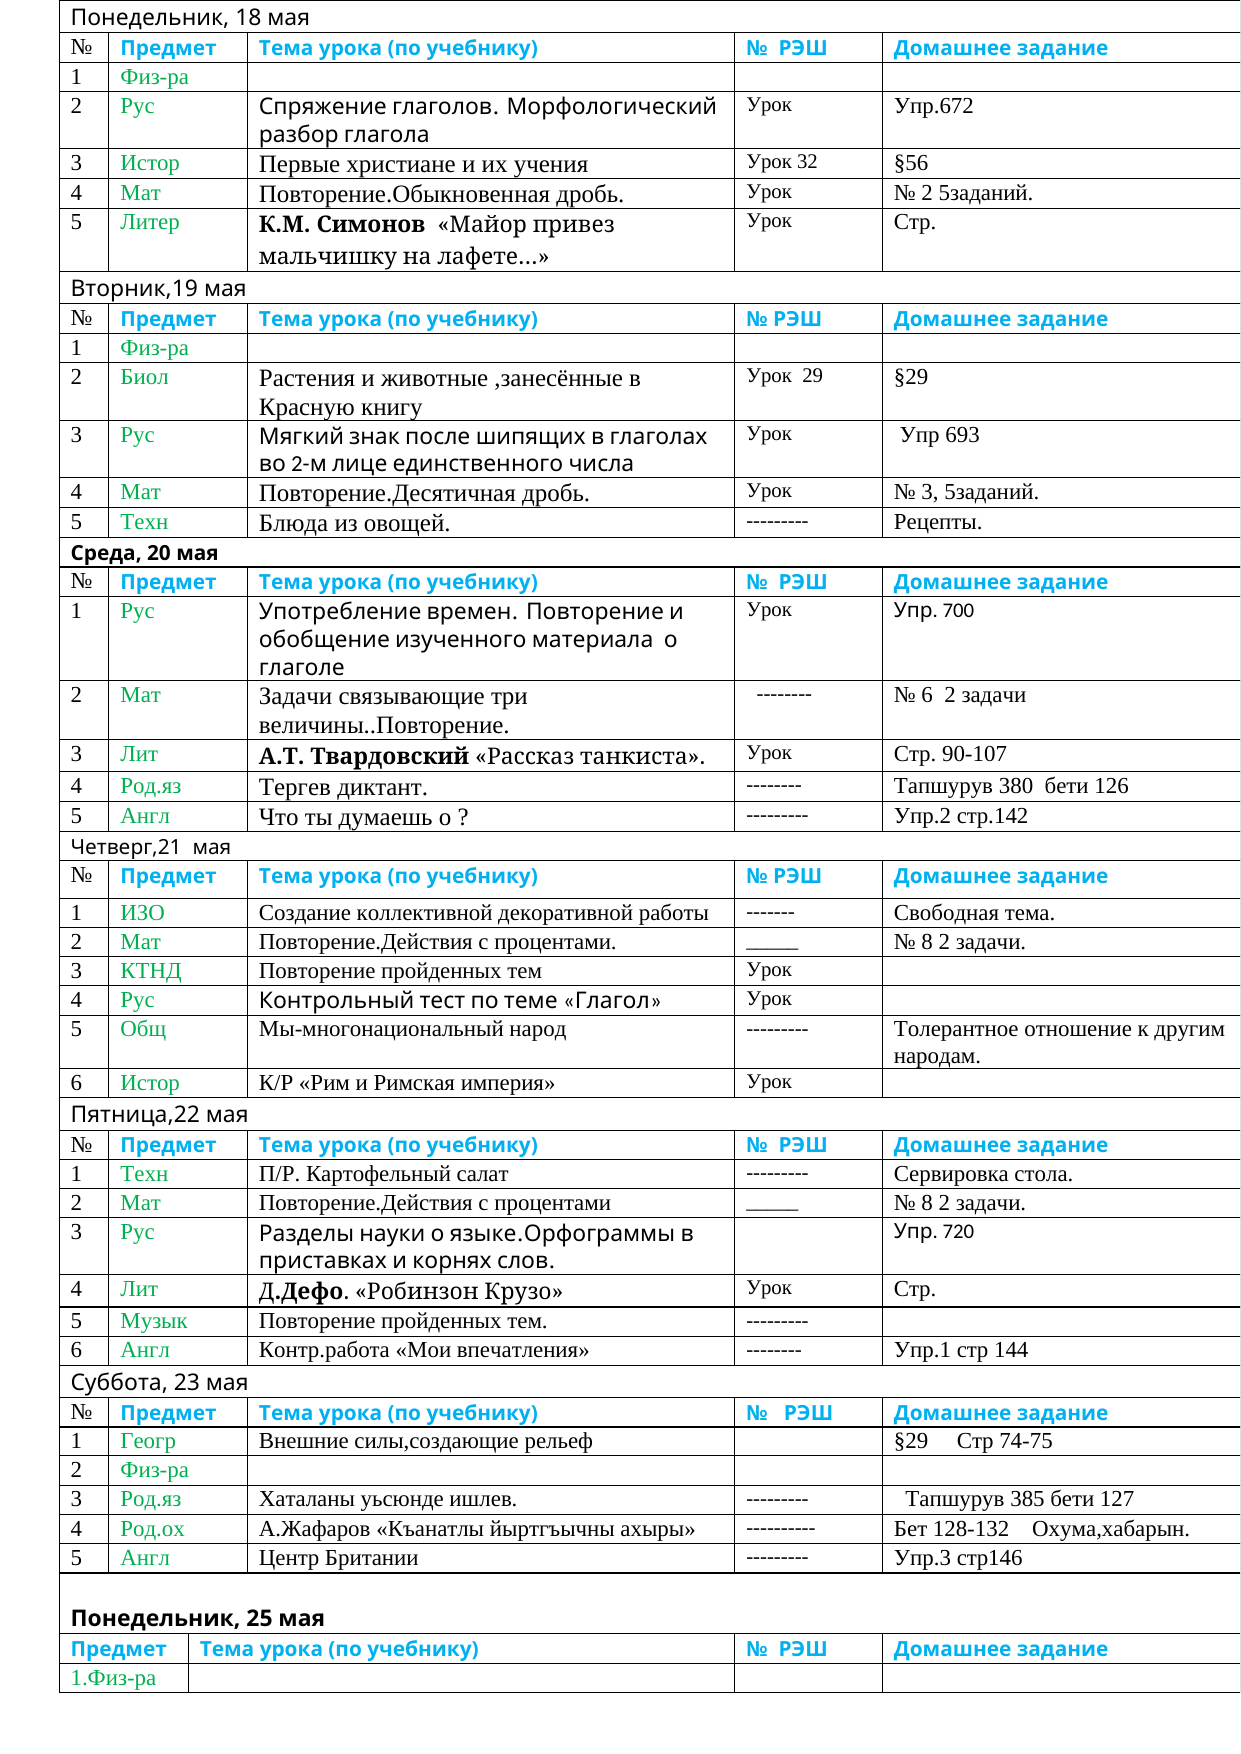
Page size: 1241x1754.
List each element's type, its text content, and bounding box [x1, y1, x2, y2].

table_cell Рус [109, 1218, 247, 1274]
table_cell А.Жафаров «Къанатлы йыртгъычны ахыры» [248, 1515, 734, 1543]
table_cell Урок [735, 209, 882, 271]
table_cell Физ-ра [109, 334, 247, 362]
table_cell Пятница,22 мая [60, 1098, 1240, 1129]
table_cell Тема урока (по учебнику) [248, 861, 734, 898]
table_cell 6 [60, 1337, 108, 1364]
table_cell Разделы науки о языке.Орфограммы в приставках и корнях слов. [248, 1218, 734, 1274]
table_cell Повторение.Действия с процентами [248, 1189, 734, 1217]
table_cell Блюда из овощей. [248, 508, 734, 537]
table_cell Четверг,21 мая [60, 832, 1240, 860]
table_cell --------- [735, 1544, 882, 1572]
table_cell № РЭШ [735, 1398, 882, 1426]
table_cell ------- [735, 899, 882, 927]
table_cell Урок [735, 179, 882, 207]
table_cell Повторение.Действия с процентами. [248, 928, 734, 956]
table_cell 1.Физ-ра [60, 1664, 188, 1692]
table_cell [735, 1664, 882, 1692]
table_cell П/Р. Картофельный салат [248, 1160, 734, 1188]
table_cell Физ-ра [109, 63, 247, 91]
table_cell Внешние силы,создающие рельеф [248, 1428, 734, 1455]
table_cell Тема урока (по учебнику) [248, 1398, 734, 1426]
table_cell --------- [735, 1016, 882, 1068]
table_cell Центр Британии [248, 1544, 734, 1572]
table_cell 4 [60, 179, 108, 207]
table_cell [883, 1069, 1240, 1097]
table_cell Упр.3 стр146 [883, 1544, 1240, 1572]
table_cell Создание коллективной декоративной работы [248, 899, 734, 927]
table_cell Род.ох [109, 1515, 247, 1543]
table_cell Рецепты. [883, 508, 1240, 537]
table_cell ИЗО [109, 899, 247, 927]
table_cell Тапшурув 380 бети 126 [883, 772, 1240, 801]
table_cell Род.яз [109, 772, 247, 801]
table_cell Контр.работа «Мои впечатления» [248, 1337, 734, 1364]
table_cell Тапшурув 385 бети 127 [883, 1486, 1240, 1513]
table_cell Домашнее задание [883, 568, 1240, 596]
table_cell Стр. [883, 1275, 1240, 1306]
table_cell [735, 1218, 882, 1274]
table_cell Урок [735, 478, 882, 507]
table_cell [735, 63, 882, 91]
table_cell Предмет [109, 861, 247, 898]
table_cell _____ [735, 928, 882, 956]
table_cell Англ [109, 802, 247, 831]
table_cell 4 [60, 1515, 108, 1543]
table_cell 3 [60, 149, 108, 178]
table_cell 4 [60, 986, 108, 1014]
table_cell Тема урока (по учебнику) [248, 304, 734, 333]
table_cell [883, 334, 1240, 362]
table_cell Литер [109, 209, 247, 271]
table_cell № 2 5заданий. [883, 179, 1240, 207]
table_cell Техн [109, 508, 247, 537]
table_cell № РЭШ [735, 861, 882, 898]
table_cell Сервировка стола. [883, 1160, 1240, 1188]
table_cell _____ [735, 1189, 882, 1217]
table_cell [883, 63, 1240, 91]
table_header Понедельник, 18 мая [60, 1, 1240, 32]
table_cell 3 [60, 1218, 108, 1274]
table_cell [883, 986, 1240, 1014]
table_cell [883, 1664, 1240, 1692]
table_cell Предмет [109, 568, 247, 596]
table_cell [735, 334, 882, 362]
table_cell 3 [60, 421, 108, 477]
table_cell Повторение.Обыкновенная дробь. [248, 179, 734, 207]
table_cell 5 [60, 1016, 108, 1068]
table_cell Стр. [883, 209, 1240, 271]
table_cell № 8 2 задачи. [883, 928, 1240, 956]
table_cell 2 [60, 363, 108, 420]
table_cell Свободная тема. [883, 899, 1240, 927]
table_cell ---------- [735, 1515, 882, 1543]
table_cell Род.яз [109, 1486, 247, 1513]
table_cell № РЭШ [735, 1634, 882, 1662]
table_cell Д.Дефо. «Робинзон Крузо» [248, 1275, 734, 1306]
table_cell Повторение.Десятичная дробь. [248, 478, 734, 507]
table_cell Суббота, 23 мая [60, 1366, 1240, 1397]
table_cell 1 [60, 597, 108, 680]
table_cell Упр. 700 [883, 597, 1240, 680]
table_cell 1 [60, 63, 108, 91]
table_cell Урок [735, 986, 882, 1014]
table_cell № 8 2 задачи. [883, 1189, 1240, 1217]
table_cell 4 [60, 1275, 108, 1306]
table_cell 2 [60, 1456, 108, 1484]
table_cell Геогр [109, 1428, 247, 1455]
table_cell 1 [60, 334, 108, 362]
table_cell КТНД [109, 957, 247, 985]
table_cell Рус [109, 92, 247, 148]
table_cell 2 [60, 92, 108, 148]
table_cell № РЭШ [735, 568, 882, 596]
table_cell 1 [60, 1428, 108, 1455]
table_cell Урок [735, 597, 882, 680]
table_cell -------- [735, 681, 882, 739]
table_cell Контрольный тест по теме «Глагол» [248, 986, 734, 1014]
table_cell № [60, 304, 108, 333]
table_cell 4 [60, 772, 108, 801]
table_cell Домашнее задание [883, 861, 1240, 898]
table_cell Мы-многонациональный народ [248, 1016, 734, 1068]
table_cell Мат [109, 681, 247, 739]
table_cell [248, 63, 734, 91]
table_cell [735, 1428, 882, 1455]
table_cell Домашнее задание [883, 1398, 1240, 1426]
table_cell Упр.2 стр.142 [883, 802, 1240, 831]
table_cell Домашнее задание [883, 1634, 1240, 1662]
table_cell [883, 1456, 1240, 1484]
table_cell Истор [109, 1069, 247, 1097]
table_cell Мат [109, 478, 247, 507]
table_cell -------- [735, 1337, 882, 1364]
table_cell --------- [735, 1160, 882, 1188]
table_cell --------- [735, 1308, 882, 1336]
table_cell № [60, 1398, 108, 1426]
table_cell Биол [109, 363, 247, 420]
table_cell № РЭШ [735, 304, 882, 333]
table_cell --------- [735, 802, 882, 831]
table_cell Техн [109, 1160, 247, 1188]
table_cell Толерантное отношение к другим народам. [883, 1016, 1240, 1068]
table_cell Урок [735, 421, 882, 477]
table_cell 2 [60, 681, 108, 739]
table_cell Общ [109, 1016, 247, 1068]
table_cell № РЭШ [735, 1131, 882, 1159]
table_cell № [60, 568, 108, 596]
table_cell № 3, 5заданий. [883, 478, 1240, 507]
table_cell Хаталаны уьсюнде ишлев. [248, 1486, 734, 1513]
table_cell 5 [60, 802, 108, 831]
table_cell Первые христиане и их учения [248, 149, 734, 178]
table_cell 1 [60, 1160, 108, 1188]
table_cell Рус [109, 597, 247, 680]
table_cell Музык [109, 1308, 247, 1336]
table_cell Бет 128-132 Охума,хабарын. [883, 1515, 1240, 1543]
table_cell А.Т. Твардовский «Рассказ танкиста». [248, 740, 734, 771]
table_cell Тема урока (по учебнику) [248, 1131, 734, 1159]
table_cell Истор [109, 149, 247, 178]
table_cell Упр. 720 [883, 1218, 1240, 1274]
table_cell Спряжение глаголов. Морфологический разбор глагола [248, 92, 734, 148]
table_cell 2 [60, 928, 108, 956]
table_cell [248, 334, 734, 362]
table_cell Повторение пройденных тем [248, 957, 734, 985]
table_cell Англ [109, 1544, 247, 1572]
table_cell Урок [735, 1069, 882, 1097]
table_cell §56 [883, 149, 1240, 178]
table_cell 1 [60, 899, 108, 927]
table_cell Предмет [109, 33, 247, 62]
table_cell Англ [109, 1337, 247, 1364]
table_cell Мягкий знак после шипящих в глаголах во 2-м лице единственного числа [248, 421, 734, 477]
table_cell К/Р «Рим и Римская империя» [248, 1069, 734, 1097]
table_cell Упр.672 [883, 92, 1240, 148]
table_cell Тема урока (по учебнику) [248, 33, 734, 62]
table_cell [248, 1456, 734, 1484]
table_cell [883, 957, 1240, 985]
table_cell Среда, 20 мая [60, 538, 1240, 566]
table_cell Упр.1 стр 144 [883, 1337, 1240, 1364]
table_cell 5 [60, 209, 108, 271]
table_cell 3 [60, 740, 108, 771]
table_cell Лит [109, 1275, 247, 1306]
table_cell [883, 1308, 1240, 1336]
table_cell Употребление времен. Повторение и обобщение изученного материала о глаголе [248, 597, 734, 680]
table_cell Урок 32 [735, 149, 882, 178]
table_cell Вторник,19 мая [60, 272, 1240, 303]
table_cell Урок [735, 92, 882, 148]
table_cell Мат [109, 1189, 247, 1217]
table_cell № [60, 33, 108, 62]
table_cell Домашнее задание [883, 1131, 1240, 1159]
table_cell Физ-ра [109, 1456, 247, 1484]
table_cell Лит [109, 740, 247, 771]
table_cell Повторение пройденных тем. [248, 1308, 734, 1336]
table_cell §29 [883, 363, 1240, 420]
table_cell Мат [109, 179, 247, 207]
table_cell Урок [735, 957, 882, 985]
table_cell № РЭШ [735, 33, 882, 62]
table_cell № [60, 861, 108, 898]
table_cell 2 [60, 1189, 108, 1217]
table_cell Урок 29 [735, 363, 882, 420]
table_cell Урок [735, 1275, 882, 1306]
table_cell Тергев диктант. [248, 772, 734, 801]
table_cell -------- [735, 772, 882, 801]
table_cell --------- [735, 1486, 882, 1513]
table_cell Рус [109, 986, 247, 1014]
table_cell 4 [60, 478, 108, 507]
table_cell Урок [735, 740, 882, 771]
table_cell 5 [60, 1544, 108, 1572]
table_header Понедельник, 25 мая [60, 1574, 1240, 1633]
table_cell Домашнее задание [883, 33, 1240, 62]
table_cell Предмет [109, 1131, 247, 1159]
table_cell Предмет [109, 304, 247, 333]
table_cell [735, 1456, 882, 1484]
table_cell Тема урока (по учебнику) [189, 1634, 734, 1662]
table_cell Рус [109, 421, 247, 477]
table_cell Упр 693 [883, 421, 1240, 477]
table_cell Предмет [60, 1634, 188, 1662]
table_cell Стр. 90-107 [883, 740, 1240, 771]
table_cell 5 [60, 1308, 108, 1336]
table_cell Домашнее задание [883, 304, 1240, 333]
table_cell --------- [735, 508, 882, 537]
table_cell Растения и животные ,занесённые в Красную книгу [248, 363, 734, 420]
table_cell 3 [60, 1486, 108, 1513]
table_cell Задачи связывающие три величины..Повторение. [248, 681, 734, 739]
table_cell 5 [60, 508, 108, 537]
table_cell Тема урока (по учебнику) [248, 568, 734, 596]
table_cell §29 Стр 74-75 [883, 1428, 1240, 1455]
table_cell 6 [60, 1069, 108, 1097]
table_cell Мат [109, 928, 247, 956]
table_cell К.М. Симонов «Майор привез мальчишку на лафете…» [248, 209, 734, 271]
table_cell 3 [60, 957, 108, 985]
table_cell [189, 1664, 734, 1692]
table_cell № [60, 1131, 108, 1159]
table_cell № 6 2 задачи [883, 681, 1240, 739]
table_cell Предмет [109, 1398, 247, 1426]
table_cell Что ты думаешь о ? [248, 802, 734, 831]
